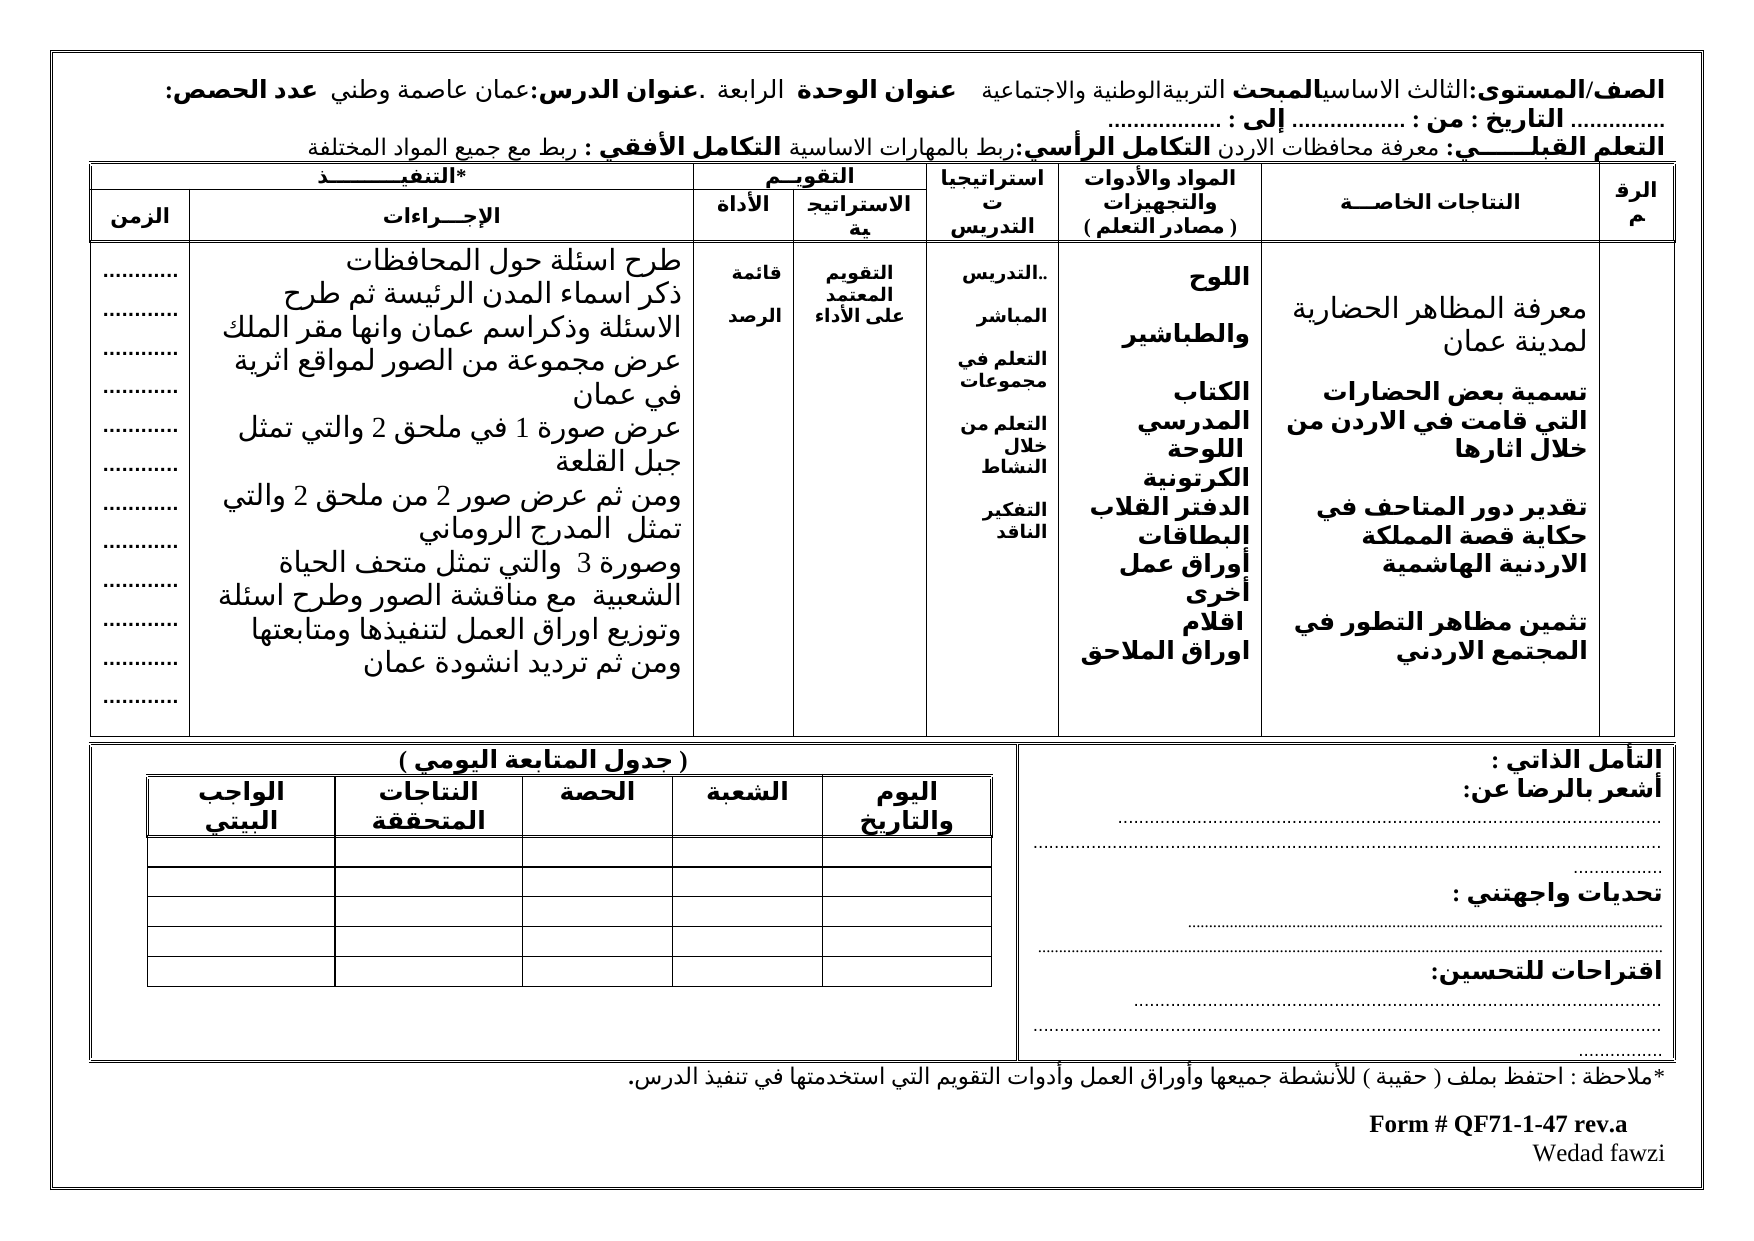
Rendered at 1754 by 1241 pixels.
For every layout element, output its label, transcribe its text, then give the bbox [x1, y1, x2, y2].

text التعلم القبلــــــي: معرفة محافظات الاردن التكامل الرأسي:ربط بالمهارات الاساسية التكامل الأفقي : ربط مع جميع المواد المختلفة [89, 132, 1665, 161]
table_header التأمل الذاتي : أشعر بالرضا عن: ....................................................................................................... ........................................................................................................................................ تحديات واجهتني : .................................................................................................................. ...................................................................................................................................................... اقتراحات للتحسين: .................................................................................................... ....................................................................................................................................... [1019, 745, 1674, 1060]
table_cell ..التدريس المباشر التعلم في مجموعات التعلم من خلال النشاط التفكير الناقد [927, 243, 1058, 736]
table_header التقويــم [694, 164, 926, 188]
table_header ( جدول المتابعة اليومي ) [90, 745, 1016, 1060]
table_header *التنفيــــــــــذ [90, 164, 693, 188]
text الصف/المستوى:الثالث الاساسيالمبحث التربيةالوطنية والاجتماعية عنوان الوحدة الرابعة .عنوان الدرس:عمان عاصمة وطني عدد الحصص: ............... التاريخ : من : .................. إلى : .................. [89, 75, 1665, 132]
table_header الرقم [1600, 164, 1674, 240]
table_cell الأداة [694, 190, 793, 240]
table_header النتاجات الخاصـــة [1262, 164, 1599, 240]
table_cell قائمة الرصد [694, 243, 793, 736]
table_header المواد والأدوات والتجهيزات ( مصادر التعلم ) [1059, 164, 1261, 240]
table_cell طرح اسئلة حول المحافظات ذكر اسماء المدن الرئيسة ثم طرح الاسئلة وذكراسم عمان وانها مقر الملك عرض مجموعة من الصور لمواقع اثرية في عمان عرض صورة 1 في ملحق 2 والتي تمثل جبل القلعة ومن ثم عرض صور 2 من ملحق 2 والتي تمثل المدرج الروماني وصورة 3 والتي تمثل متحف الحياة الشعبية مع مناقشة الصور وطرح اسئلة وتوزيع اوراق العمل لتنفيذها ومتابعتها ومن ثم ترديد انشودة عمان [190, 243, 693, 736]
table_cell معرفة المظاهر الحضارية لمدينة عمان تسمية بعض الحضارات التي قامت في الاردن من خلال اثارها تقدير دور المتاحف في حكاية قصة المملكة الاردنية الهاشمية تثمين مظاهر التطور في المجتمع الاردني [1262, 243, 1599, 736]
table_cell [1600, 243, 1674, 736]
table_cell الإجـــراءات [190, 190, 693, 240]
text *ملاحظة : احتفظ بملف ( حقيبة ) للأنشطة جميعها وأوراق العمل وأدوات التقويم التي استخدمتها في تنفيذ الدرس. [89, 1063, 1665, 1090]
table_cell الزمن [92, 190, 189, 240]
table_cell الاستراتيجية [794, 190, 926, 240]
table_cell اللوح والطباشير الكتاب المدرسي اللوحة الكرتونية الدفتر القلاب البطاقات أوراق عمل أخرى اقلام اوراق الملاحق [1059, 243, 1261, 736]
table_header استراتيجيات التدريس [927, 164, 1058, 240]
table_cell ................................................ ................................................ ................................................ [91, 243, 189, 736]
table_cell التقويم المعتمد على الأداء [794, 243, 926, 736]
